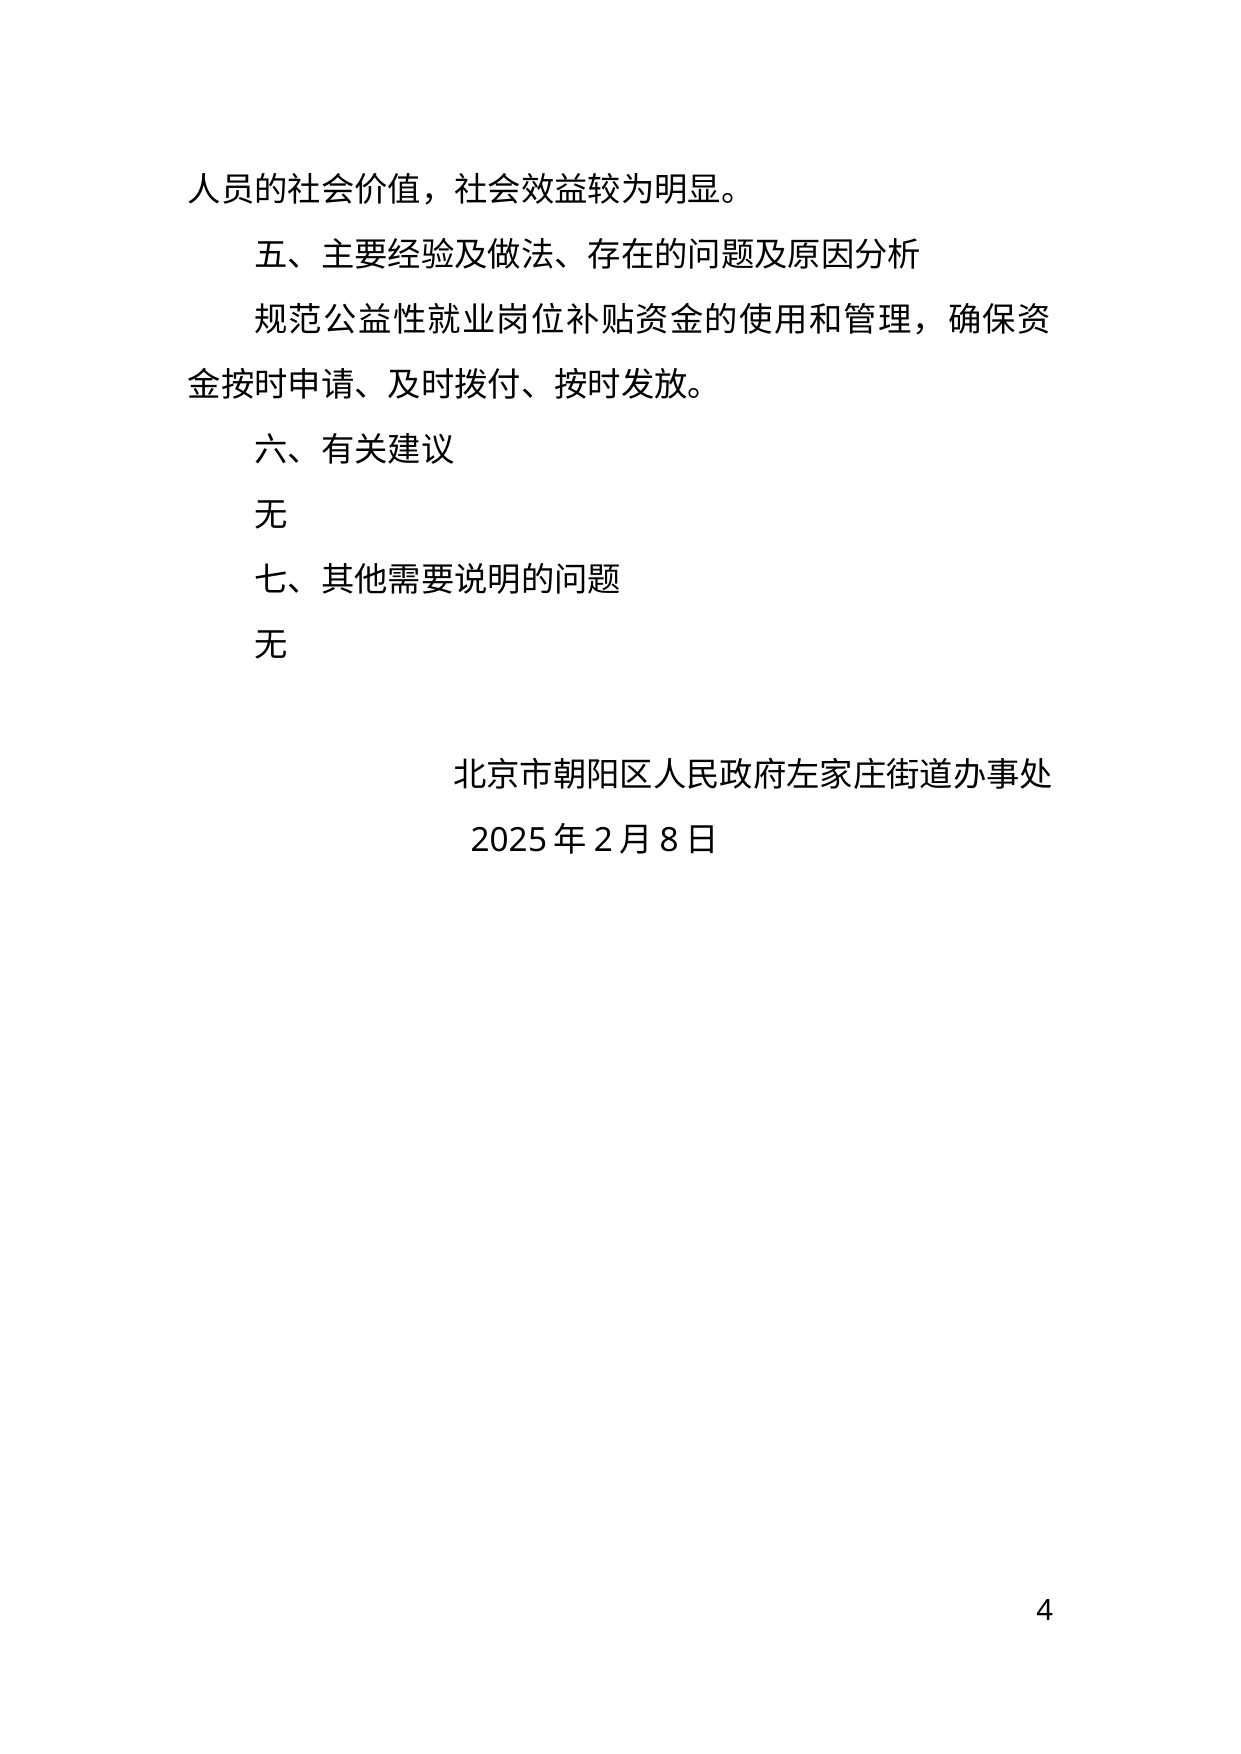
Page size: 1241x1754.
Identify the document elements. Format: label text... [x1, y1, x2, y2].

text 无 [187, 480, 1053, 545]
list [187, 155, 1053, 220]
text 北京市朝阳区人民政府左家庄街道办事处 [187, 740, 1053, 805]
text 无 [187, 610, 1053, 675]
text 规范公益性就业岗位补贴资金的使用和管理，确保资金按时申请、及时拨付、按时发放。 [187, 285, 1053, 415]
text 五、主要经验及做法、存在的问题及原因分析 [187, 220, 1053, 285]
text 2025年2月8日 [187, 805, 1053, 870]
text 七、其他需要说明的问题 [187, 545, 1053, 610]
list 有关建议 [187, 415, 1053, 480]
